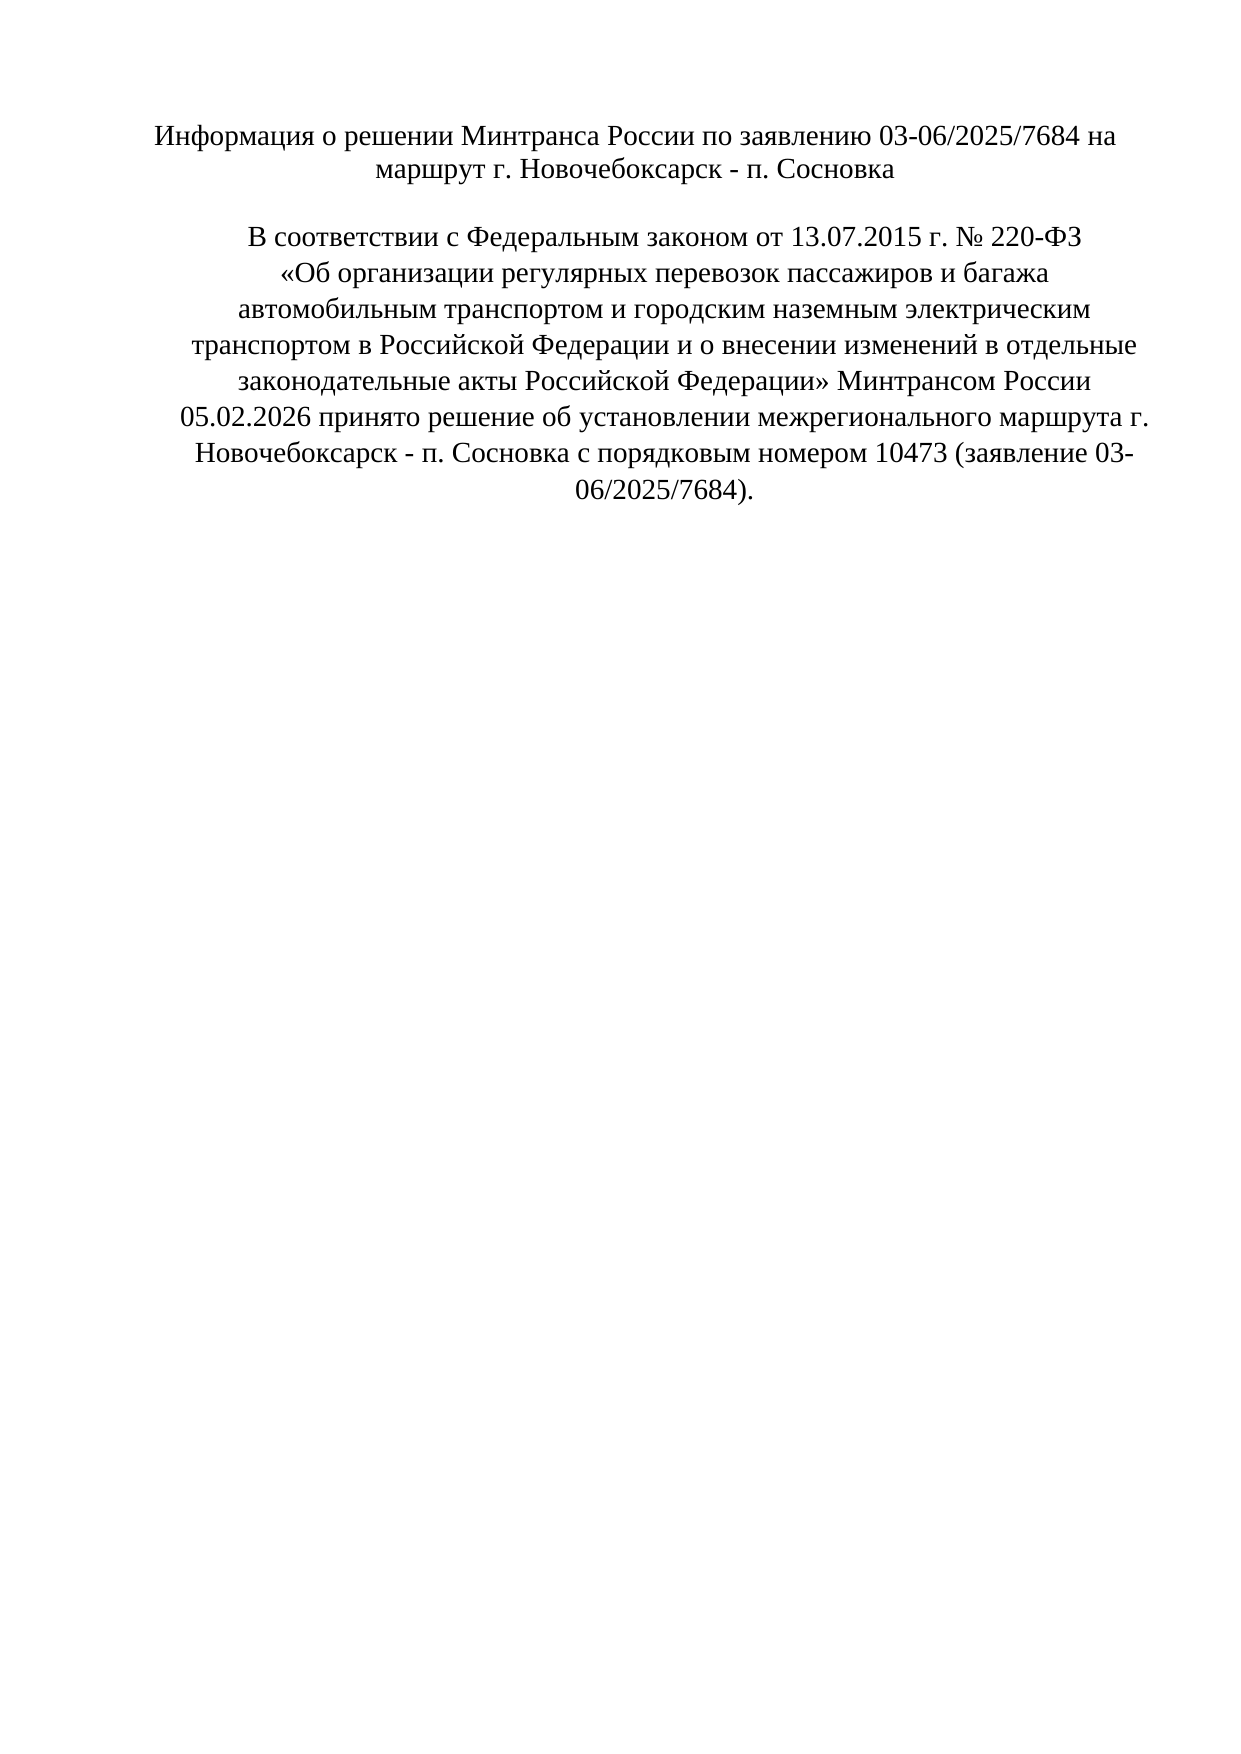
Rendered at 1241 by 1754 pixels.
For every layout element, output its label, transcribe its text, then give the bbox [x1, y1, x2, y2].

text Информация о решении Минтранса России по заявлению 03-06/2025/7684 на маршрут г. Новочебоксарск - п. Сосновка [118, 118, 1152, 185]
text В соответствии с Федеральным законом от 13.07.2015 г. № 220-ФЗ «Об организации регулярных перевозок пассажиров и багажа автомобильным транспортом и городским наземным электрическим транспортом в Российской Федерации и о внесении изменений в отдельные законодательные акты Российской Федерации» Минтрансом России 05.02.2026 принято решение об установлении межрегионального маршрута г. Новочебоксарск - п. Сосновка с порядковым номером 10473 (заявление 03-06/2025/7684). [177, 219, 1152, 505]
